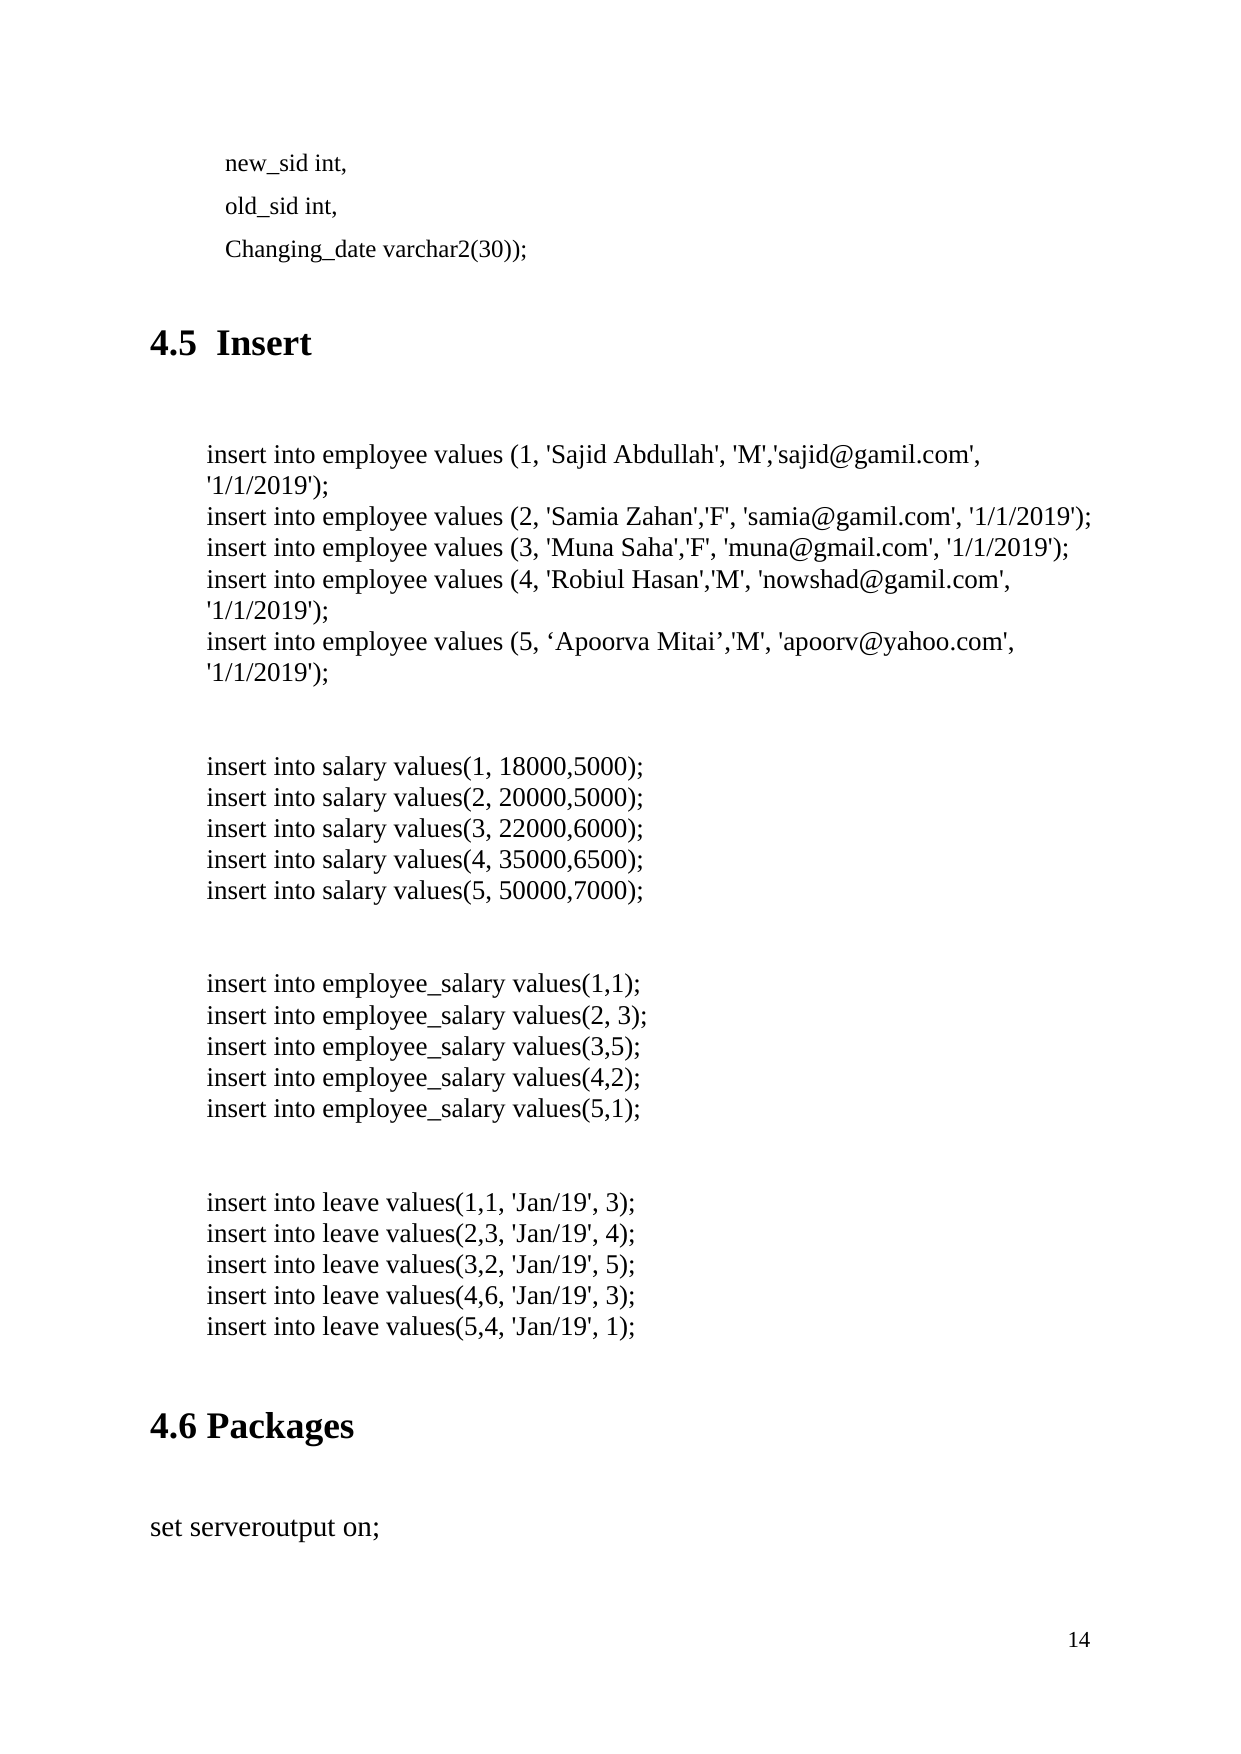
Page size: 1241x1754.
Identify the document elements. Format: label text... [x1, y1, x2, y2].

text insert into leave values(5,4, 'Jan/19', 1); [206, 1310, 1109, 1341]
text insert into employee_salary values(4,2); [206, 1061, 1109, 1092]
text insert into employee values (2, 'Samia Zahan','F', 'samia@gamil.com', '1/1/2019'); [206, 500, 1109, 532]
text insert into salary values(4, 35000,6500); [206, 843, 1109, 874]
text insert into salary values(1, 18000,5000); [206, 749, 1109, 781]
text insert into employee values (4, 'Robiul Hasan','M', 'nowshad@gamil.com', '1/1/2019'); [206, 563, 1109, 625]
text insert into employee values (3, 'Muna Saha','F', 'muna@gmail.com', '1/1/2019'); [206, 532, 1109, 563]
text insert into employee_salary values(2, 3); [206, 999, 1109, 1030]
text insert into employee values (5, ‘Apoorva Mitai’,'M', 'apoorv@yahoo.com', '1/1/2019'); [206, 625, 1109, 687]
text insert into salary values(5, 50000,7000); [206, 874, 1109, 905]
text insert into employee_salary values(1,1); [206, 968, 1109, 999]
text Changing_date varchar2(30)); [225, 234, 1109, 263]
text insert into salary values(3, 22000,6000); [206, 812, 1109, 843]
text insert into leave values(3,2, 'Jan/19', 5); [206, 1248, 1109, 1279]
text insert into leave values(1,1, 'Jan/19', 3); [206, 1186, 1109, 1217]
text insert into employee_salary values(5,1); [206, 1092, 1109, 1123]
text new_sid int, old_sid int, [225, 148, 349, 220]
subtitle Packages [150, 1404, 1109, 1447]
text insert into employee values (1, 'Sajid Abdullah', 'M','sajid@gamil.com', '1/1/2019'); [206, 438, 1109, 500]
subtitle set serveroutput on; [150, 1509, 1109, 1543]
text insert into leave values(4,6, 'Jan/19', 3); [206, 1279, 1109, 1310]
text insert into salary values(2, 20000,5000); [206, 781, 1109, 812]
subtitle Insert [150, 321, 1109, 364]
text insert into leave values(2,3, 'Jan/19', 4); [206, 1217, 1109, 1248]
text insert into employee_salary values(3,5); [206, 1030, 1109, 1061]
